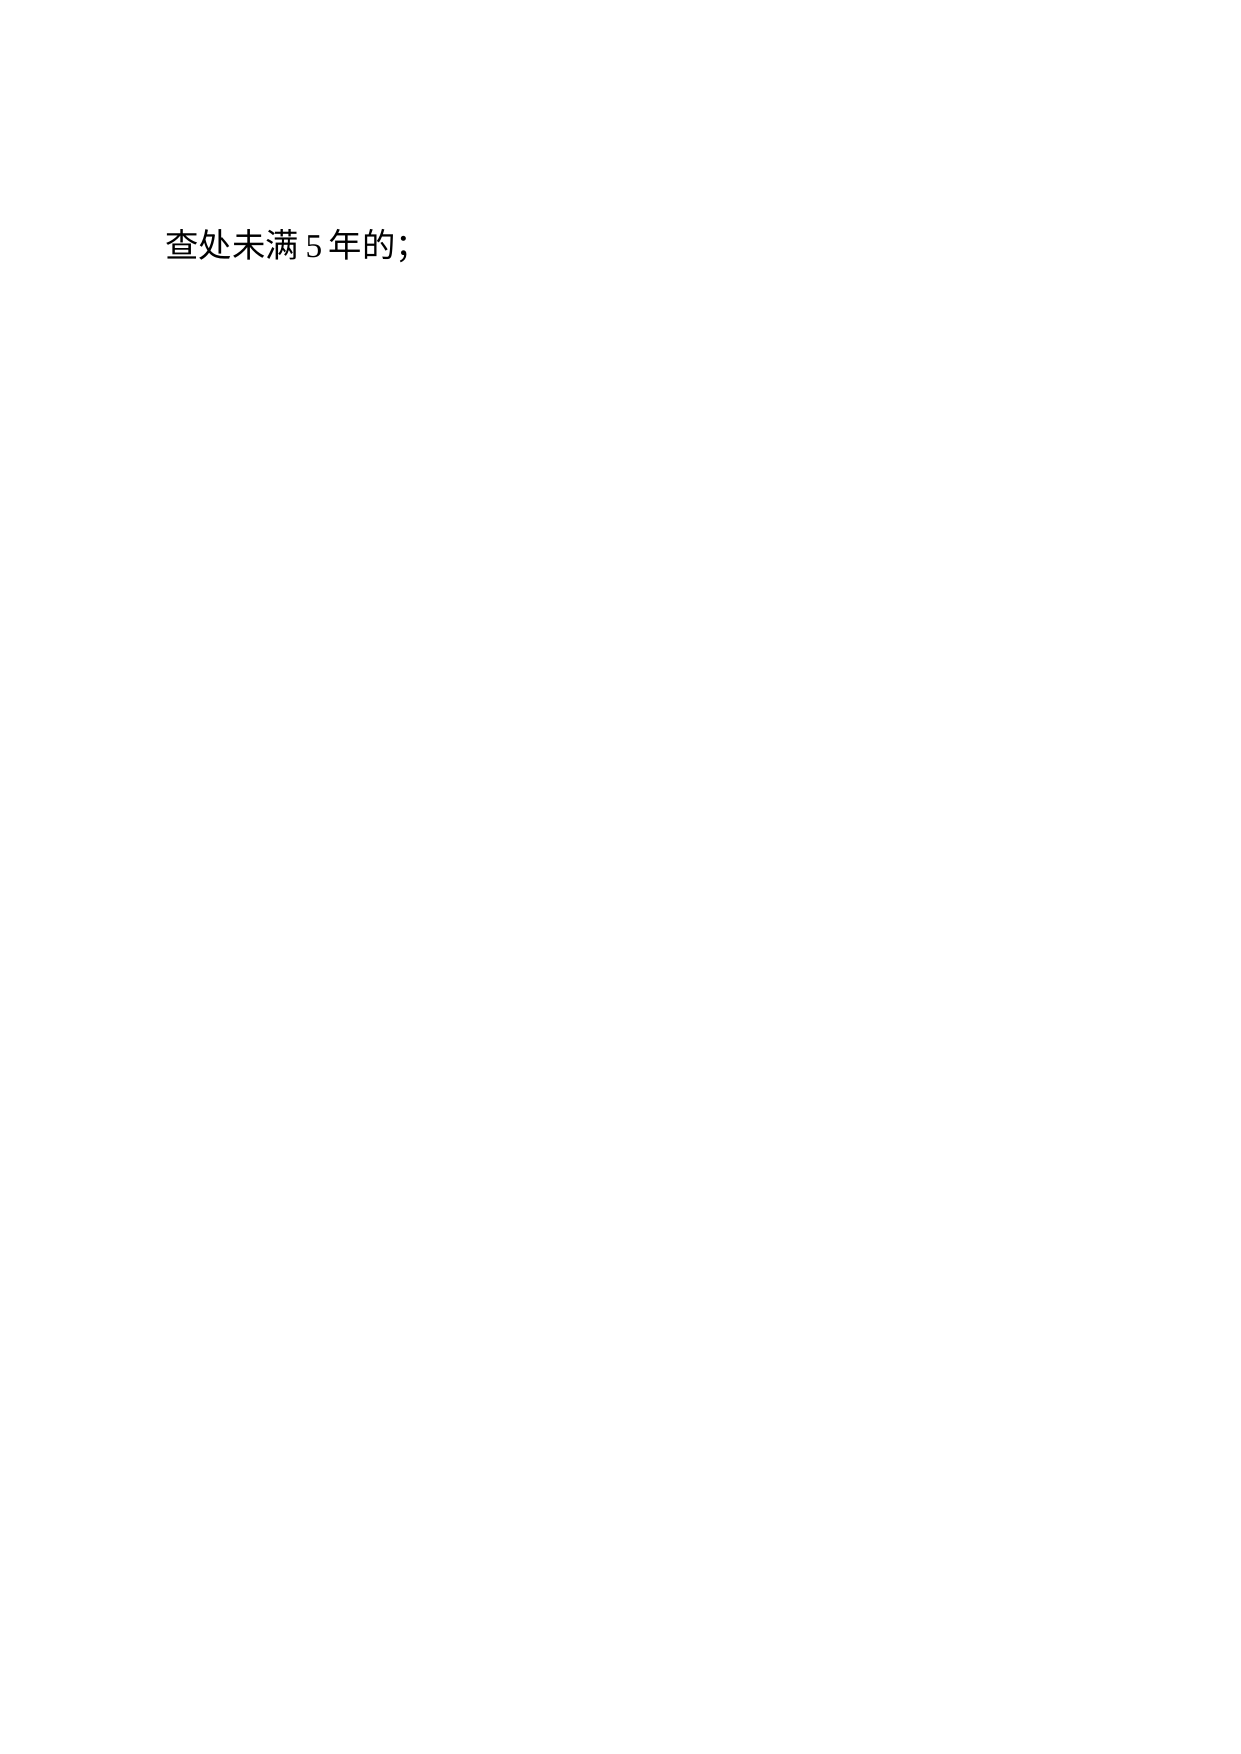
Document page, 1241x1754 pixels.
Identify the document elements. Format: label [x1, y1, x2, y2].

text [165, 211, 1087, 276]
